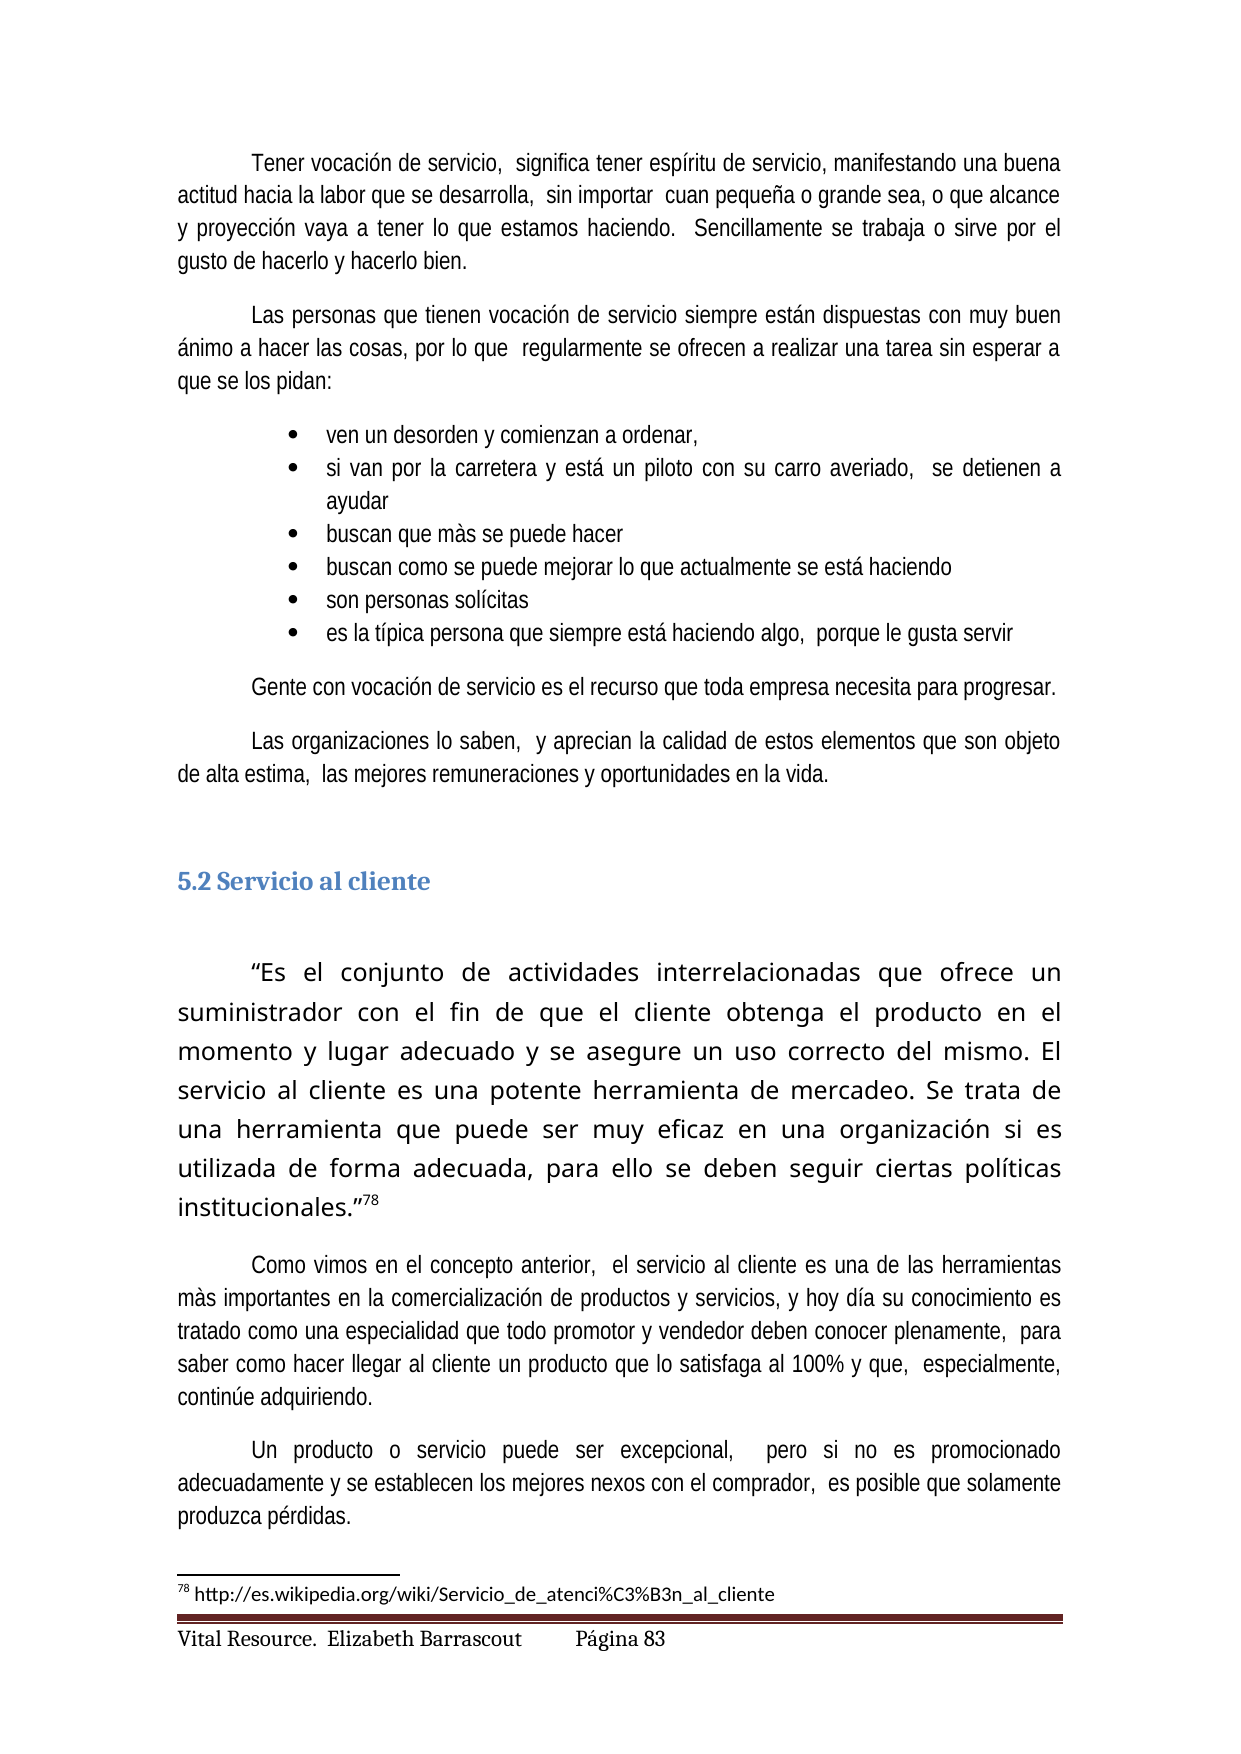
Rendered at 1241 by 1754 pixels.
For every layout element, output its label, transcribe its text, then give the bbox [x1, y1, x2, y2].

text Como vimos en el concepto anterior, el servicio al cliente es una de las herramientas màs importantes en la comercialización de productos y servicios, y hoy día su conocimiento es tratado como una especialidad que todo promotor y vendedor deben conocer plenamente, para saber como hacer llegar al cliente un producto que lo satisfaga al 100% y que, especialmente, continúe adquiriendo. [177, 1250, 1063, 1410]
list son personas solícitas [288, 585, 1063, 614]
text Las personas que tienen vocación de servicio siempre están dispuestas con muy buen ánimo a hacer las cosas, por lo que regularmente se ofrecen a realizar una tarea sin esperar a que se los pidan: [177, 300, 1063, 394]
text Las organizaciones lo saben, y aprecian la calidad de estos elementos que son objeto de alta estima, las mejores remuneraciones y oportunidades en la vida. [177, 726, 1063, 787]
list ven un desorden y comienzan a ordenar, [288, 420, 1063, 448]
list si van por la carretera y está un piloto con su carro averiado, se detienen a ayudar [288, 453, 1063, 514]
text “Es el conjunto de actividades interrelacionadas que ofrece un suministrador con el fin de que el cliente obtenga el producto en el momento y lugar adecuado y se asegure un uso correcto del mismo. El servicio al cliente es una potente herramienta de mercadeo. Se trata de una herramienta que puede ser muy eficaz en una organización si es utilizada de forma adecuada, para ello se deben seguir ciertas políticas institucionales.” [177, 955, 1063, 1224]
text Gente con vocación de servicio es el recurso que toda empresa necesita para progresar. [251, 672, 1063, 701]
subtitle 5.2 Servicio al cliente [177, 866, 1063, 897]
text Un producto o servicio puede ser excepcional, pero si no es promocionado adecuadamente y se establecen los mejores nexos con el comprador, es posible que solamente produzca pérdidas. [177, 1436, 1063, 1530]
list buscan que màs se puede hacer [288, 519, 1063, 548]
text Tener vocación de servicio, significa tener espíritu de servicio, manifestando una buena actitud hacia la labor que se desarrolla, sin importar cuan pequeña o grande sea, o que alcance y proyección vaya a tener lo que estamos haciendo. Sencillamente se trabaja o sirve por el gusto de hacerlo y hacerlo bien. [177, 148, 1063, 275]
list buscan como se puede mejorar lo que actualmente se está haciendo [288, 552, 1063, 581]
list es la típica persona que siempre está haciendo algo, porque le gusta servir [288, 618, 1063, 647]
